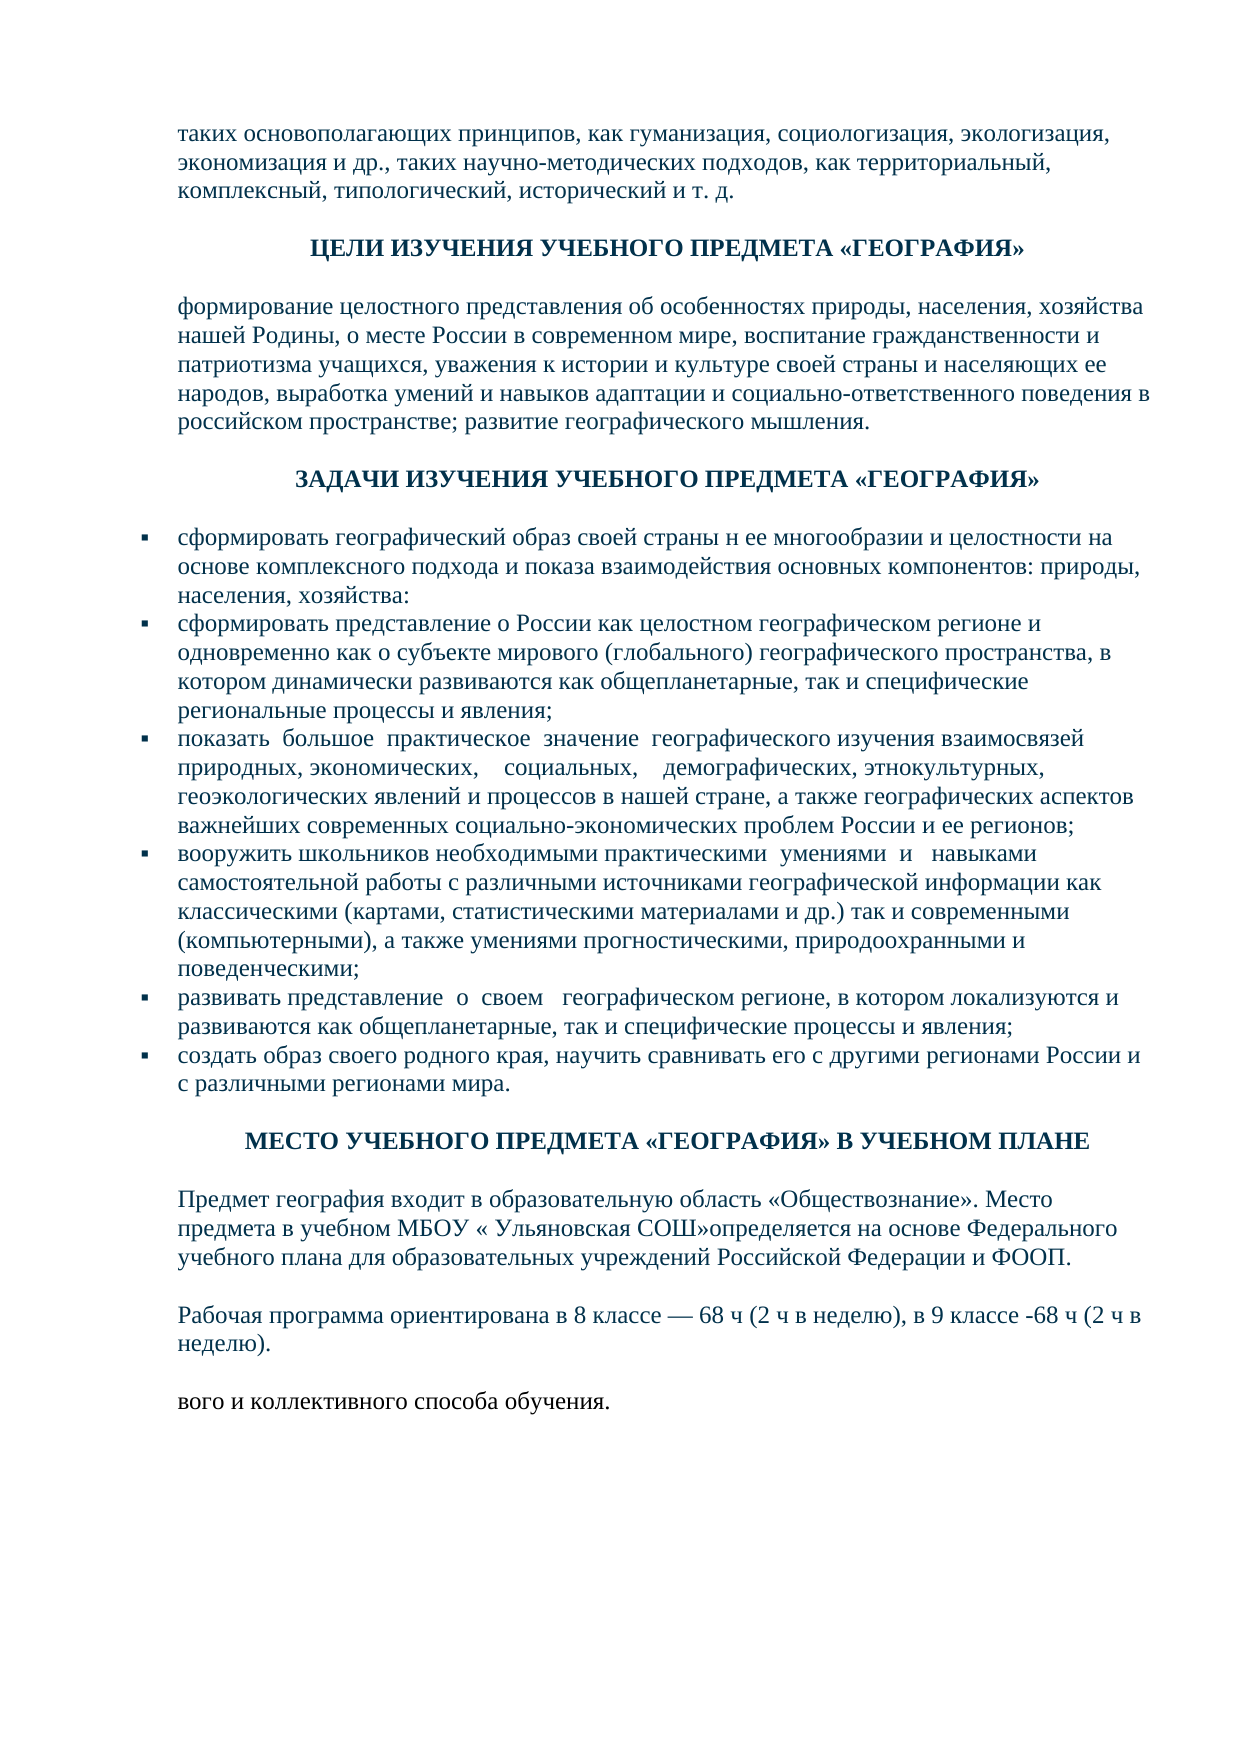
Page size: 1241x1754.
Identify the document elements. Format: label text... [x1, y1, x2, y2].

list вооружить школьников необходимыми практическими умениями и навыками самостоятельной работы с различными источниками географической информации как классическими (картами, статистическими материалами и др.) так и современными (компьютерными), а также умениями прогностическими, природоохранными и поведенческими; [140, 838, 1152, 982]
text ЗАДАЧИ ИЗУЧЕНИЯ УЧЕБНОГО ПРЕДМЕТА «ГЕОГРАФИЯ» [177, 464, 1152, 493]
text ЦЕЛИ ИЗУЧЕНИЯ УЧЕБНОГО ПРЕДМЕТА «ГЕОГРАФИЯ» [177, 233, 1152, 262]
text формирование целостного представления об особенностях природы, населения, хозяйства нашей Родины, о месте России в современном мире, воспитание гражданственности и патриотизма учащихся, уважения к истории и культуре своей страны и населяющих ее народов, выработка умений и навыков адаптации и социально-ответственного поведения в российском пространстве; развитие географического мышления. [177, 291, 1152, 435]
list создать образ своего родного края, научить сравнивать его с другими регионами России и с различными регионами мира. [140, 1040, 1152, 1097]
list сформировать представление о России как целостном географическом регионе и одновременно как о субъекте мирового (глобального) географического пространства, в котором динамически развиваются как общепланетарные, так и специфические региональные процессы и явления; [140, 608, 1152, 723]
text Рабочая программа ориентирована в 8 классе — 68 ч (2 ч в неделю), в 9 классе -68 ч (2 ч в неделю). [177, 1300, 1152, 1357]
list сформировать географический образ своей страны н ее многообразии и целостности на основе комплексного подхода и показа взаимодействия основных компонентов: природы, населения, хозяйства: [140, 522, 1152, 608]
list развивать представление о своем географическом регионе, в котором локализуются и развиваются как общепланетарные, так и специфические процессы и явления; [140, 982, 1152, 1040]
text МЕСТО УЧЕБНОГО ПРЕДМЕТА «ГЕОГРАФИЯ» В УЧЕБНОМ ПЛАНЕ [177, 1126, 1152, 1155]
text Предмет география входит в образовательную область «Обществознание». Место предмета в учебном МБОУ « Ульяновская СОШ»определяется на основе Федерального учебного плана для образовательных учреждений Российской Федерации и ФООП. [177, 1184, 1152, 1271]
list показать большое практическое значение географического изучения взаимосвязей природных, экономических, социальных, демографических, этнокультурных, геоэкологических явлений и процессов в нашей стране, а также географических аспектов важнейших современных социально-экономических проблем России и ее регионов; [140, 723, 1152, 838]
text вого и коллективного способа обучения. [177, 1386, 1152, 1415]
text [177, 118, 1152, 204]
